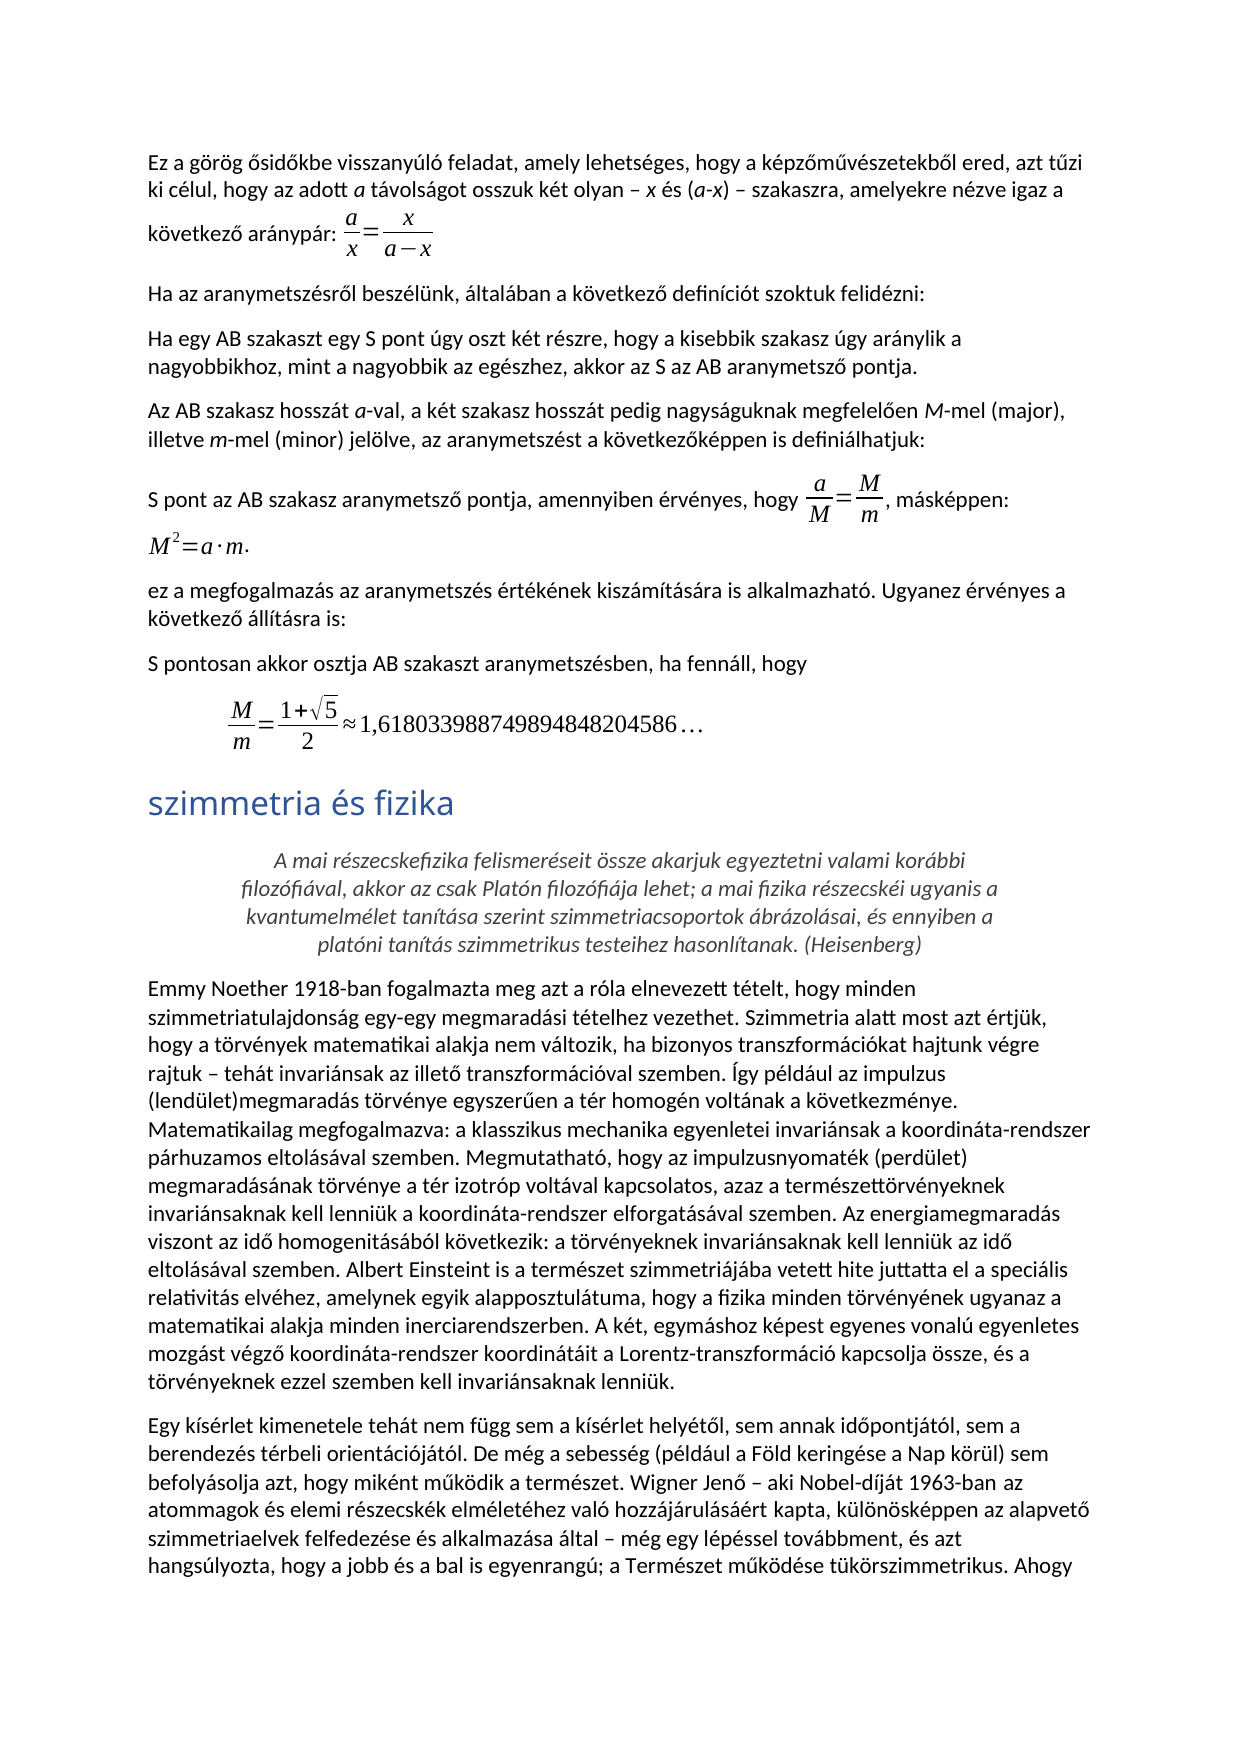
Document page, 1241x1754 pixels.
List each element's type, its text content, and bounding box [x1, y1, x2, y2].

text Ha az aranymetszésről beszélünk, általában a következő definíciót szoktuk felidézni: [148, 279, 1093, 307]
text Az AB szakasz hosszát a-val, a két szakasz hosszát pedig nagyságuknak megfelelően M-mel (major), illetve m-mel (minor) jelölve, az aranymetszést a következőképpen is definiálhatjuk: [148, 397, 1093, 453]
text A mai részecskefizika felismeréseit össze akarjuk egyeztetni valami korábbi filozófiával, akkor az csak Platón filozófiája lehet; a mai fizika részecskéi ugyanis a kvantumelmélet tanítása szerint szimmetriacsoportok ábrázolásai, és ennyiben a platóni tanítás szimmetrikus testeihez hasonlítanak. (Heisenberg) [238, 846, 1003, 958]
text ez a megfogalmazás az aranymetszés értékének kiszámítására is alkalmazható. Ugyanez érvényes a következő állításra is: [148, 576, 1093, 632]
text Emmy Noether 1918-ban fogalmazta meg azt a róla elnevezett tételt, hogy minden szimmetriatulajdonság egy-egy megmaradási tételhez vezethet. Szimmetria alatt most azt értjük, hogy a törvények matematikai alakja nem változik, ha bizonyos transzformációkat hajtunk végre rajtuk – tehát invariánsak az illető transzformációval szemben. Így például az impulzus (lendület)megmaradás törvénye egyszerűen a tér homogén voltának a következménye. Matematikailag megfogalmazva: a klasszikus mechanika egyenletei invariánsak a koordináta-rendszer párhuzamos eltolásával szemben. Megmutatható, hogy az impulzusnyomaték (perdület) megmaradásának törvénye a tér izotróp voltával kapcsolatos, azaz a természettörvényeknek invariánsaknak kell lenniük a koordináta-rendszer elforgatásával szemben. Az energiamegmaradás viszont az idő homogenitásából következik: a törvényeknek invariánsaknak kell lenniük az idő eltolásával szemben. Albert Einsteint is a természet szimmetriájába vetett hite juttatta el a speciális relativitás elvéhez, amelynek egyik alapposztulátuma, hogy a fizika minden törvényének ugyanaz a matematikai alakja minden inerciarendszerben. A két, egymáshoz képest egyenes vonalú egyenletes mozgást végző koordináta-rendszer koordinátáit a Lorentz-transzformáció kapcsolja össze, és a törvényeknek ezzel szemben kell invariánsaknak lenniük. [148, 974, 1093, 1395]
text S pontosan akkor osztja AB szakaszt aranymetszésben, ha fennáll, hogy [148, 649, 1093, 677]
text Ez a görög ősidőkbe visszanyúló feladat, amely lehetséges, hogy a képzőművészetekből ered, azt tűzi ki célul, hogy az adott a távolságot osszuk két olyan – x és (a-x) – szakaszra, amelyekre nézve igaz a következő aránypár: [148, 148, 1093, 263]
subtitle szimmetria és fizika [148, 779, 1093, 825]
text Ha egy AB szakaszt egy S pont úgy oszt két részre, hogy a kisebbik szakasz úgy aránylik a nagyobbikhoz, mint a nagyobbik az egészhez, akkor az S az AB aranymetsző pontja. [148, 324, 1093, 380]
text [148, 1412, 1093, 1580]
text S pont az AB szakasz aranymetsző pontja, amennyiben érvényes, hogy , másképpen: . [148, 469, 1093, 559]
